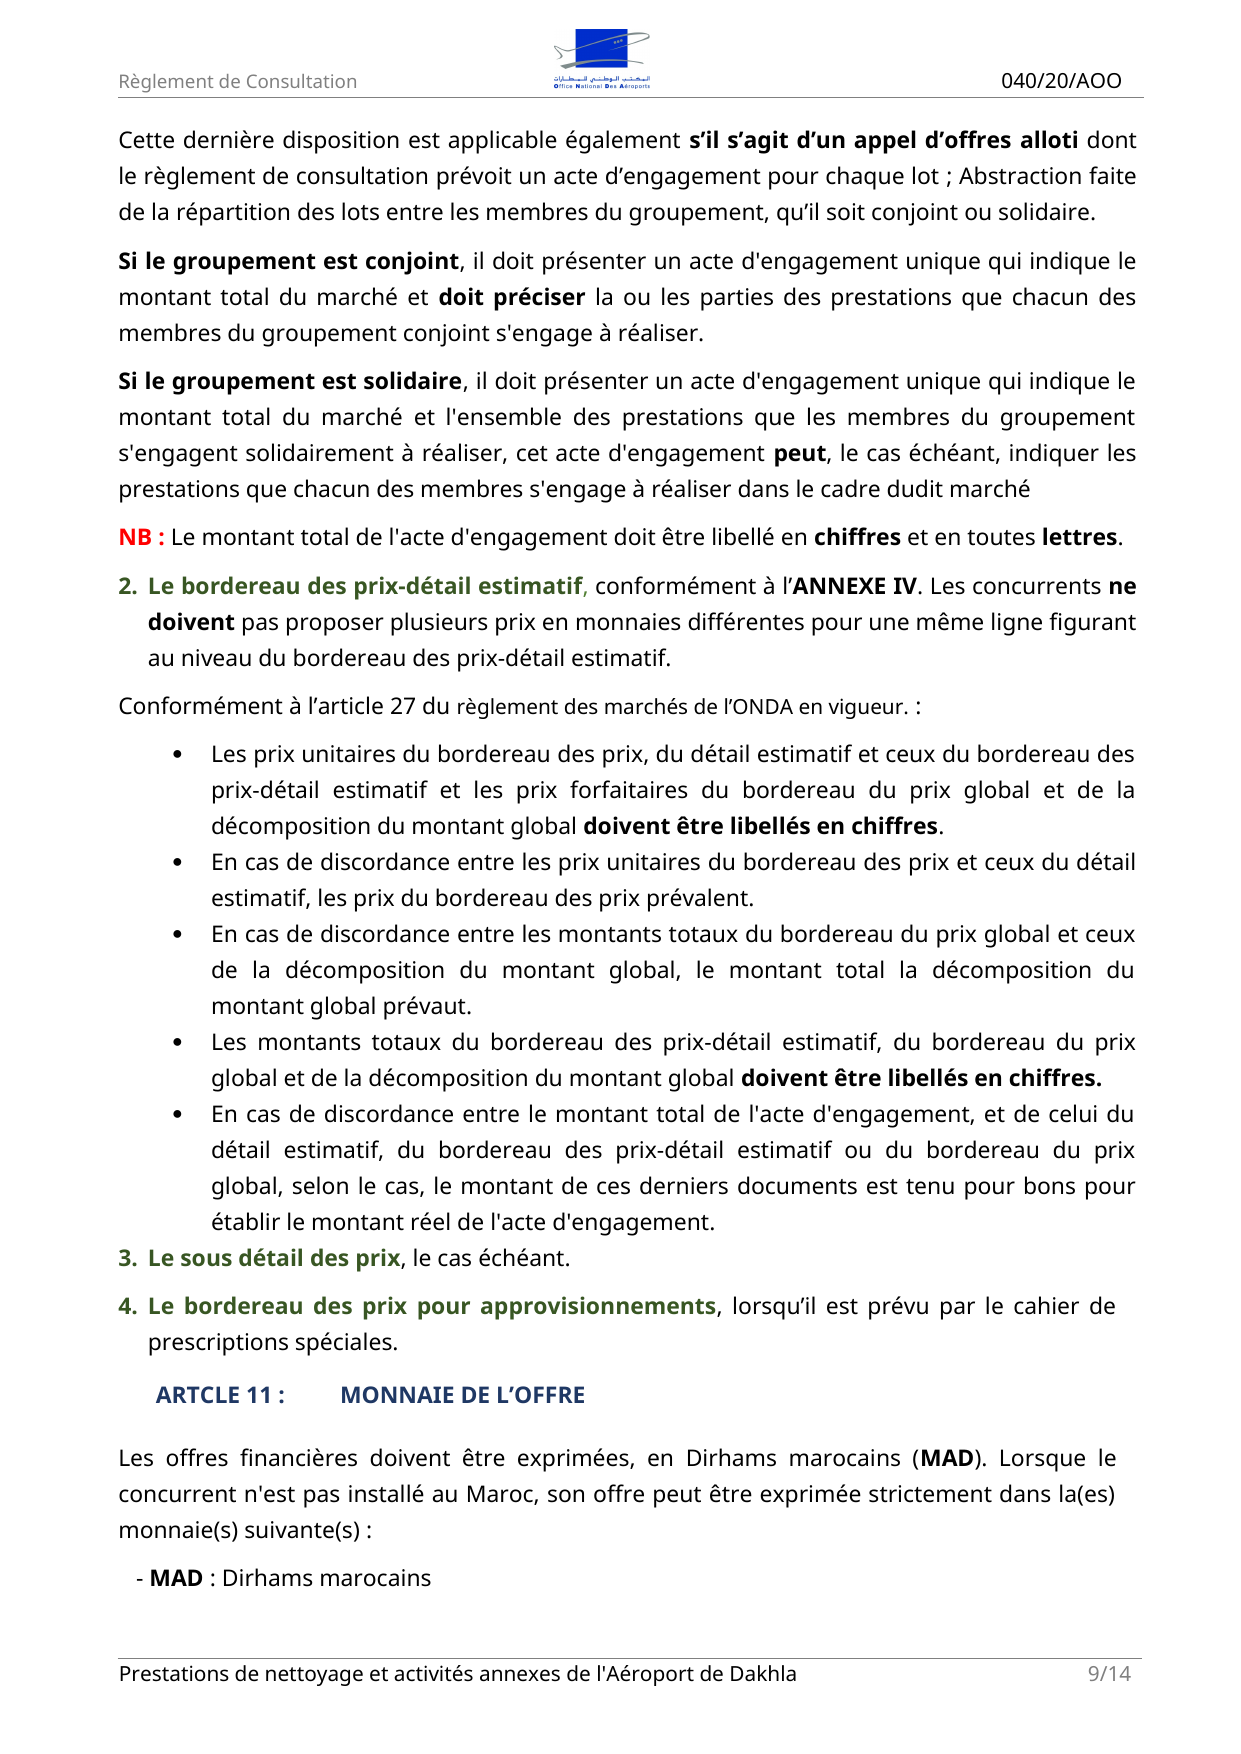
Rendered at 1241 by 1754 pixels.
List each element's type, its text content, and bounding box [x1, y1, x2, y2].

list Le sous détail des prix, le cas échéant. [118, 1242, 1116, 1273]
list En cas de discordance entre le montant total de l'acte d'engagement, et de celui du détail estimatif, du bordereau des prix-détail estimatif ou du bordereau du prix global, selon le cas, le montant de ces derniers documents est tenu pour bons pour établir le montant réel de l'acte d'engagement. [173, 1098, 1137, 1237]
text Si le groupement est conjoint, il doit présenter un acte d'engagement unique qui indique le montant total du marché et doit préciser la ou les parties des prestations que chacun des membres du groupement conjoint s'engage à réaliser. [118, 245, 1137, 348]
text Les offres financières doivent être exprimées, en Dirhams marocains (MAD). Lorsque le concurrent n'est pas installé au Maroc, son offre peut être exprimée strictement dans la(es) monnaie(s) suivante(s) : [118, 1442, 1116, 1545]
list Les prix unitaires du bordereau des prix, du détail estimatif et ceux du bordereau des prix-détail estimatif et les prix forfaitaires du bordereau du prix global et de la décomposition du montant global doivent être libellés en chiffres. [173, 738, 1137, 842]
list En cas de discordance entre les prix unitaires du bordereau des prix et ceux du détail estimatif, les prix du bordereau des prix prévalent. [173, 846, 1137, 913]
text Conformément à l’article 27 du : [118, 690, 1137, 721]
list Le bordereau des prix-détail estimatif, conformément à l’ANNEXE IV. Les concurrents ne doivent pas proposer plusieurs prix en monnaies différentes pour une même ligne figurant au niveau du bordereau des prix-détail estimatif. [118, 570, 1137, 673]
text NB : Le montant total de l'acte d'engagement doit être libellé en chiffres et en toutes lettres. [118, 521, 1137, 552]
list MONNAIE DE L’OFFRE [156, 1378, 1116, 1410]
list Le bordereau des prix pour approvisionnements, lorsqu’il est prévu par le cahier de prescriptions spéciales. [118, 1290, 1116, 1357]
text Cette dernière disposition est applicable également s’il s’agit d’un appel d’offres alloti dont le règlement de consultation prévoit un acte d’engagement pour chaque lot ; Abstraction faite de la répartition des lots entre les membres du groupement, qu’il soit conjoint ou solidaire. [118, 124, 1137, 227]
text - MAD : Dirhams marocains [133, 1562, 1116, 1594]
picture [554, 29, 650, 89]
list Les montants totaux du bordereau des prix-détail estimatif, du bordereau du prix global et de la décomposition du montant global doivent être libellés en chiffres. [173, 1026, 1137, 1093]
list En cas de discordance entre les montants totaux du bordereau du prix global et ceux de la décomposition du montant global, le montant total la décomposition du montant global prévaut. [173, 918, 1137, 1021]
text Si le groupement est solidaire, il doit présenter un acte d'engagement unique qui indique le montant total du marché et l'ensemble des prestations que les membres du groupement s'engagent solidairement à réaliser, cet acte d'engagement peut, le cas échéant, indiquer les prestations que chacun des membres s'engage à réaliser dans le cadre dudit marché [118, 365, 1137, 504]
